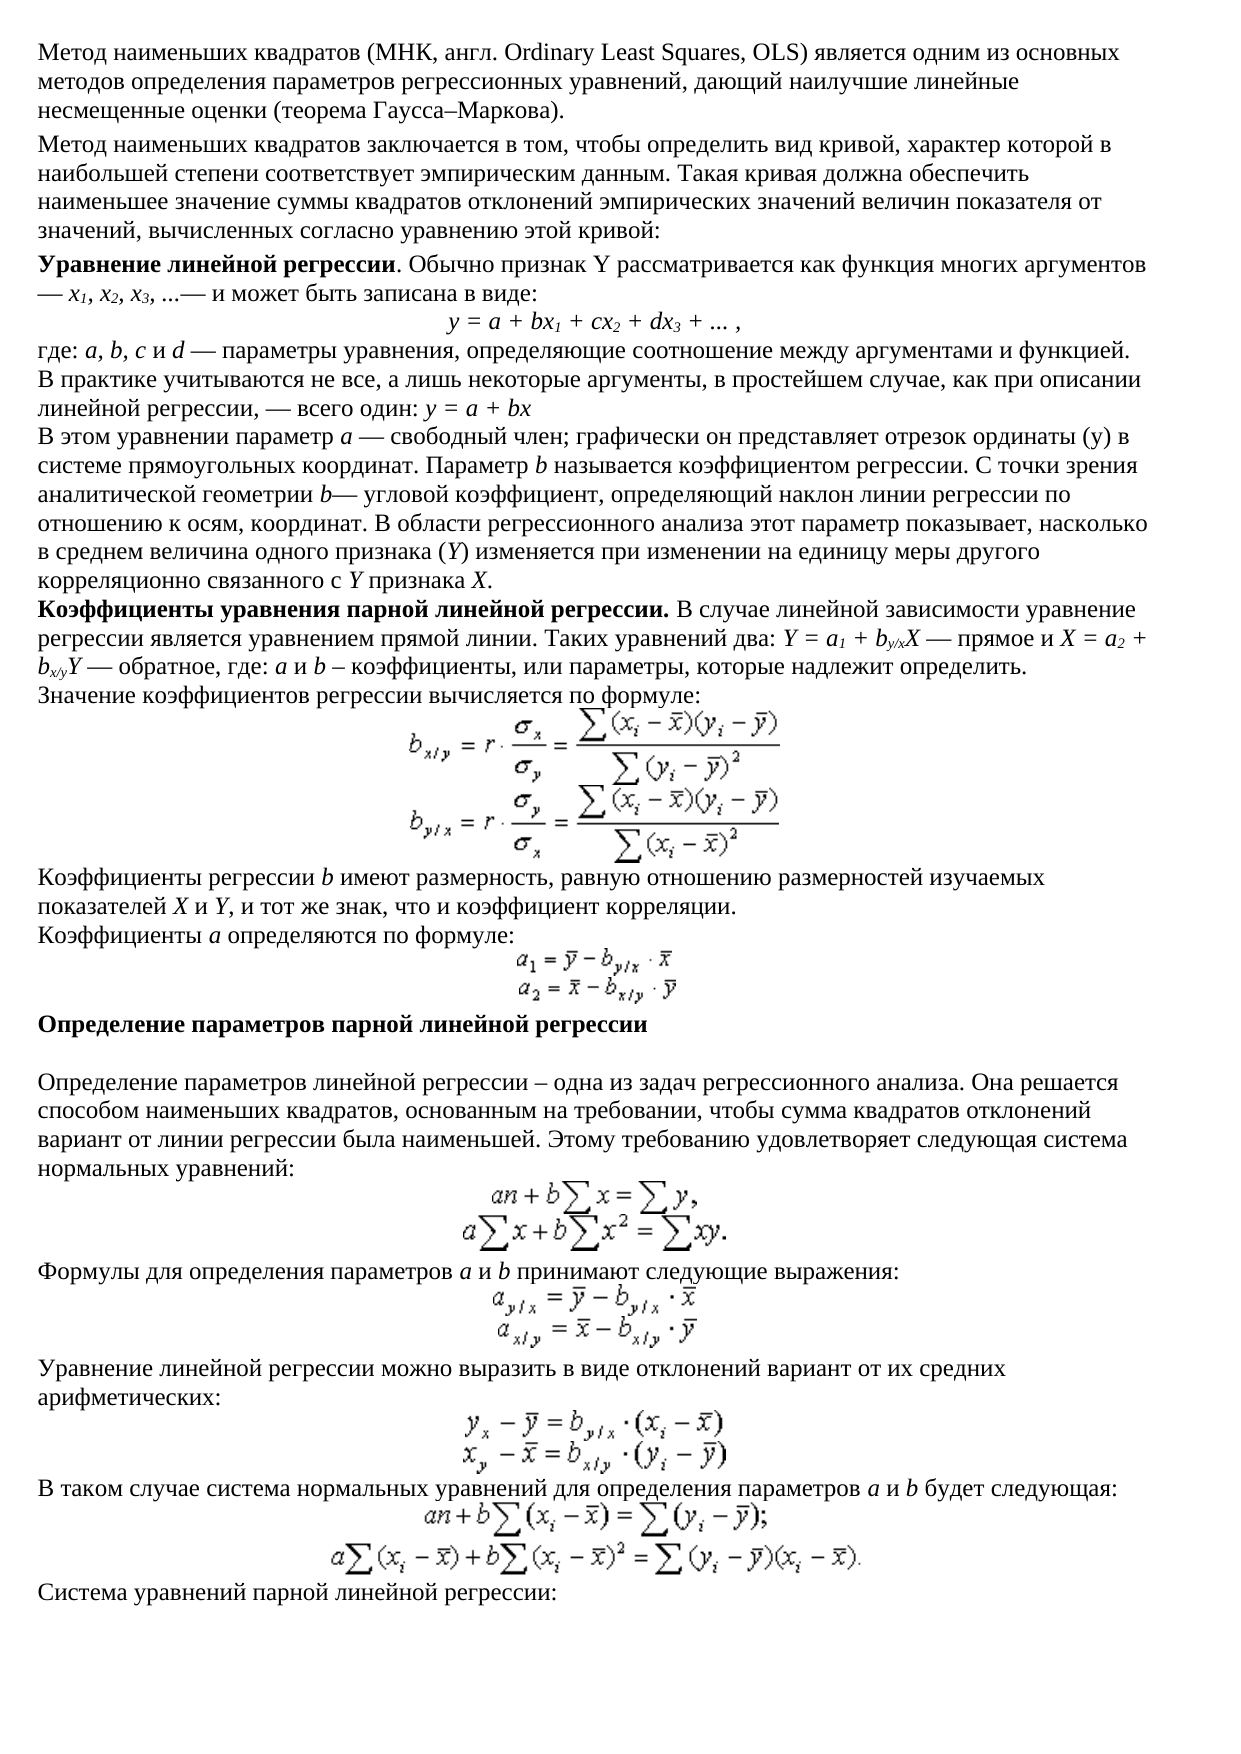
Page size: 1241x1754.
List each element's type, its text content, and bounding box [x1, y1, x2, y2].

text Коэффициенты уравнения парной линейной регрессии. В случае линейной зависимости уравнение регрессии является уравнением прямой линии. Таких уравнений два: Y = a1 + by/xX — прямое и X = a2 + bx/yY — обратное, где: a и b – коэффициенты, или параметры, которые надлежит определить. Значение коэффициентов регрессии вычисляется по формуле: [37, 594, 1152, 709]
text Метод наименьших квадратов (МНК, англ. Ordinary Least Squares, OLS) является одним из основных методов определения параметров регрессионных уравнений, дающий наилучшие линейные несмещенные оценки (теорема Гаусса–Маркова). [37, 37, 1152, 124]
picture [493, 1284, 697, 1348]
text Формулы для определения параметров а и b принимают следующие выражения: [37, 1256, 1152, 1285]
picture [463, 1410, 726, 1474]
text Определение параметров линейной регрессии – одна из задач регрессионного анализа. Она решается способом наименьших квадратов, основанным на требовании, чтобы сумма квадратов отклонений вариант от линии регрессии была наименьшей. Этому требованию удовлетворяет следующая система нормальных уравнений: [37, 1038, 1152, 1182]
picture [517, 948, 672, 976]
text Коэффициенты регрессии b имеют размерность, равную отношению размерностей изучаемых показателей X и Y, и тот же знак, что и коэффициент корреляции. Коэффициенты а определяются по формуле: [37, 862, 1152, 948]
picture [463, 1181, 726, 1251]
text Метод наименьших квадратов заключается в том, чтобы определить вид кривой, характер которой в наибольшей степени соответствует эмпирическим данным. Такая кривая должна обеспечить наименьшее значение суммы квадратов отклонений эмпирических значений величин показателя от значений, вычисленных согласно уравнению этой кривой: [37, 129, 1152, 244]
text Система уравнений парной линейной регрессии: [37, 1577, 1152, 1606]
text Определение параметров парной линейной регрессии [37, 1009, 1152, 1038]
text где: а, b, с и d — параметры уравнения, определяющие соотношение между аргументами и функцией. В практике учитываются не все, а лишь некоторые аргументы, в простейшем случае, как при описании линейной регрессии, — всего один: y = a + bx В этом уравнении параметр а — свободный член; графически он представляет отрезок ординаты (у) в системе прямоугольных координат. Параметр b называется коэффициентом регрессии. С точки зрения аналитической геометрии b— угловой коэффициент, определяющий наклон линии регрессии по отношению к осям, координат. В области регрессионного анализа этот параметр показывает, насколько в среднем величина одного признака (Y) изменяется при изменении на единицу меры другого корреляционно связанного с Y признака X. [37, 335, 1152, 594]
picture [327, 1501, 862, 1578]
text Уравнение линейной регрессии. Обычно признак Y рассматривается как функция многих аргументов — x1, x2, x3, ...— и может быть записана в виде: [37, 249, 1152, 306]
picture [409, 708, 780, 863]
text y = a + bx1 + cx2 + dx3 + ... , [37, 306, 1152, 335]
picture [519, 977, 676, 1004]
text Уравнение линейной регрессии можно выразить в виде отклонений вариант от их средних арифметических: [37, 1353, 1152, 1411]
text В таком случае система нормальных уравнений для определения параметров а и b будет следующая: [37, 1473, 1152, 1502]
